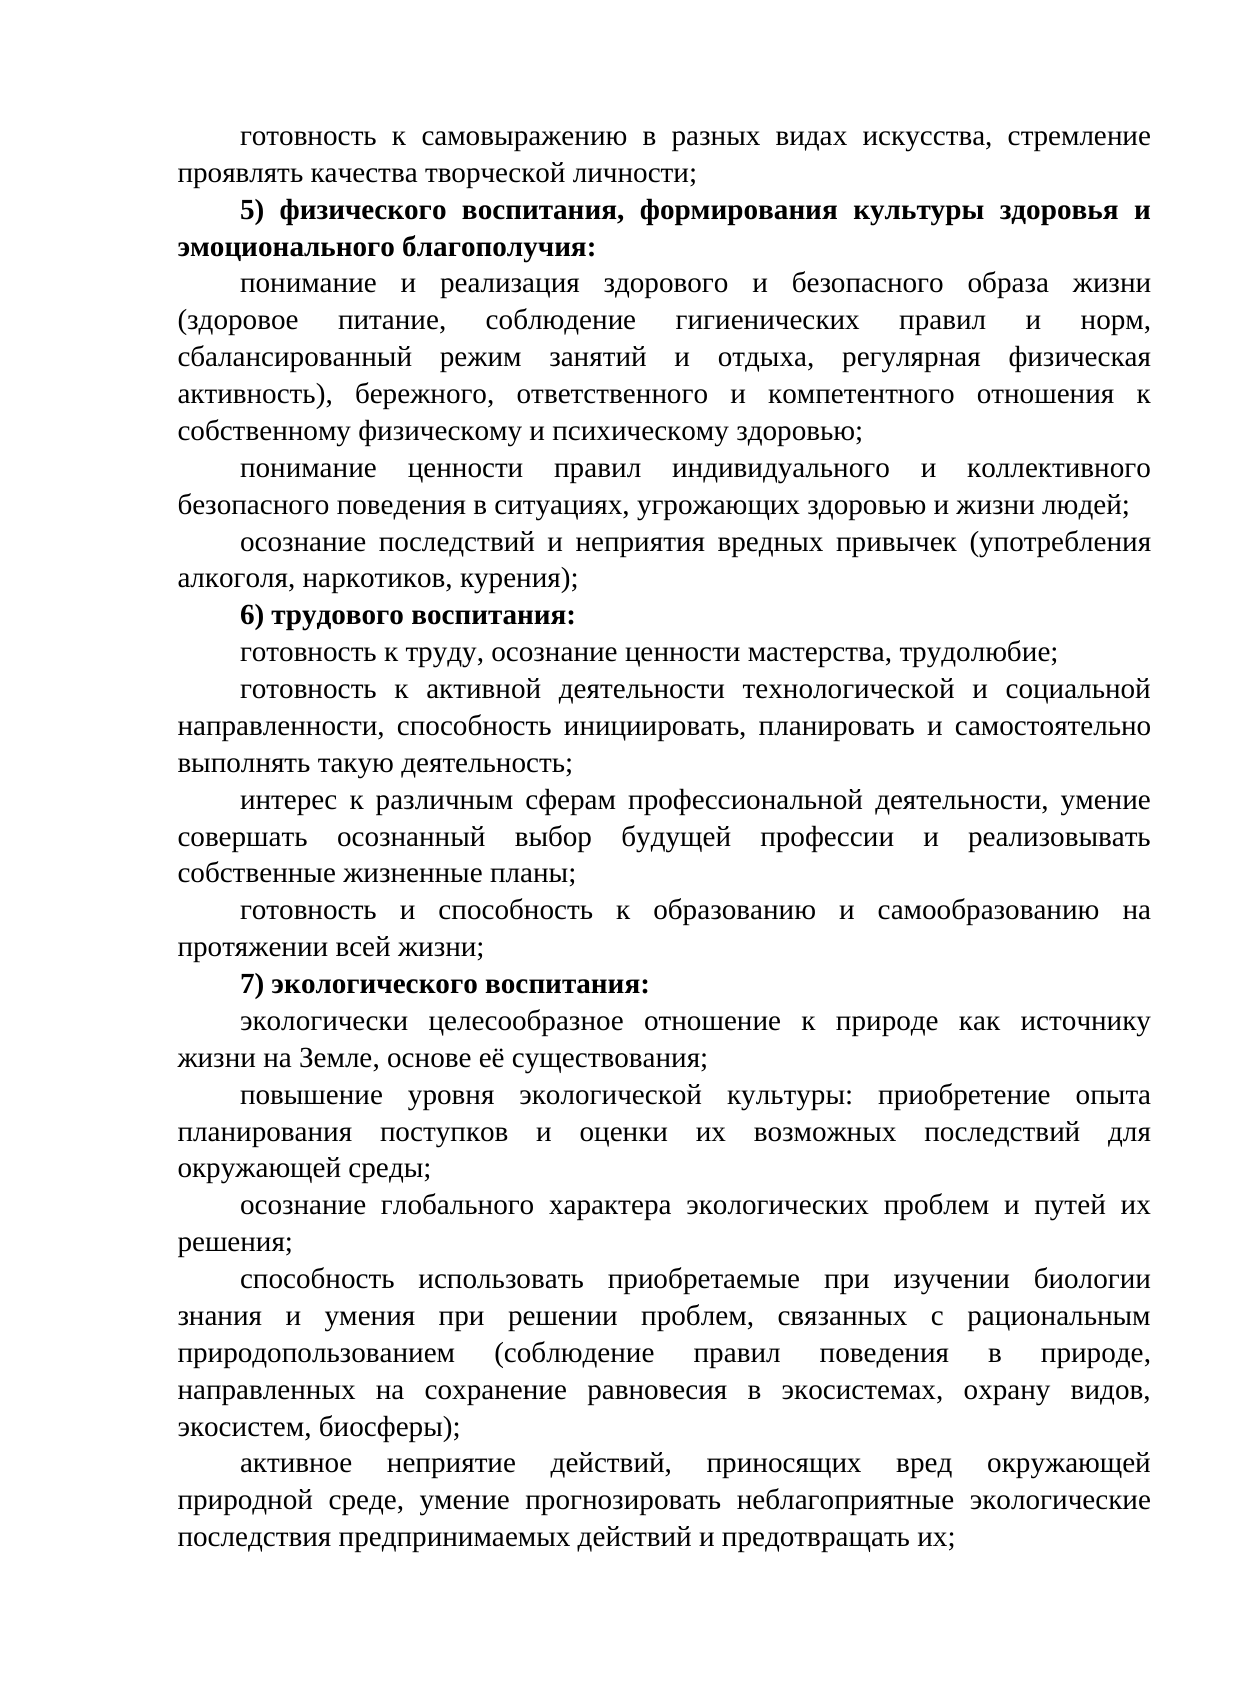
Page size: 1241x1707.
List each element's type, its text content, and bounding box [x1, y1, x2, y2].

text 6) трудового воспитания: [177, 597, 1152, 631]
text понимание и реализация здорового и безопасного образа жизни (здоровое питание, соблюдение гигиенических правил и норм, сбалансированный режим занятий и отдыха, регулярная физическая активность), бережного, ответственного и компетентного отношения к собственному физическому и психическому здоровью; [177, 266, 1152, 447]
text готовность к активной деятельности технологической и социальной направленности, способность инициировать, планировать и самостоятельно выполнять такую деятельность; [177, 671, 1152, 778]
text понимание ценности правил индивидуального и коллективного безопасного поведения в ситуациях, угрожающих здоровью и жизни людей; [177, 450, 1152, 520]
text готовность и способность к образованию и самообразованию на протяжении всей жизни; [177, 892, 1152, 963]
text повышение уровня экологической культуры: приобретение опыта планирования поступков и оценки их возможных последствий для окружающей среды; [177, 1077, 1152, 1184]
text активное неприятие действий, приносящих вред окружающей природной среде, умение прогнозировать неблагоприятные экологические последствия предпринимаемых действий и предотвращать их; [177, 1446, 1152, 1553]
text готовность к труду, осознание ценности мастерства, трудолюбие; [177, 634, 1152, 668]
text способность использовать приобретаемые при изучении биологии знания и умения при решении проблем, связанных с рациональным природопользованием (соблюдение правил поведения в природе, направленных на сохранение равновесия в экосистемах, охрану видов, экосистем, биосферы); [177, 1261, 1152, 1442]
text 5) физического воспитания, формирования культуры здоровья и эмоционального благополучия: [177, 192, 1152, 262]
text экологически целесообразное отношение к природе как источнику жизни на Земле, основе её существования; [177, 1003, 1152, 1073]
text 7) экологического воспитания: [177, 966, 1152, 1000]
text осознание глобального характера экологических проблем и путей их решения; [177, 1187, 1152, 1258]
text интерес к различным сферам профессиональной деятельности, умение совершать осознанный выбор будущей профессии и реализовывать собственные жизненные планы; [177, 782, 1152, 889]
text осознание последствий и неприятия вредных привычек (употребления алкоголя, наркотиков, курения); [177, 524, 1152, 594]
text готовность к самовыражению в разных видах искусства, стремление проявлять качества творческой личности; [177, 118, 1152, 188]
